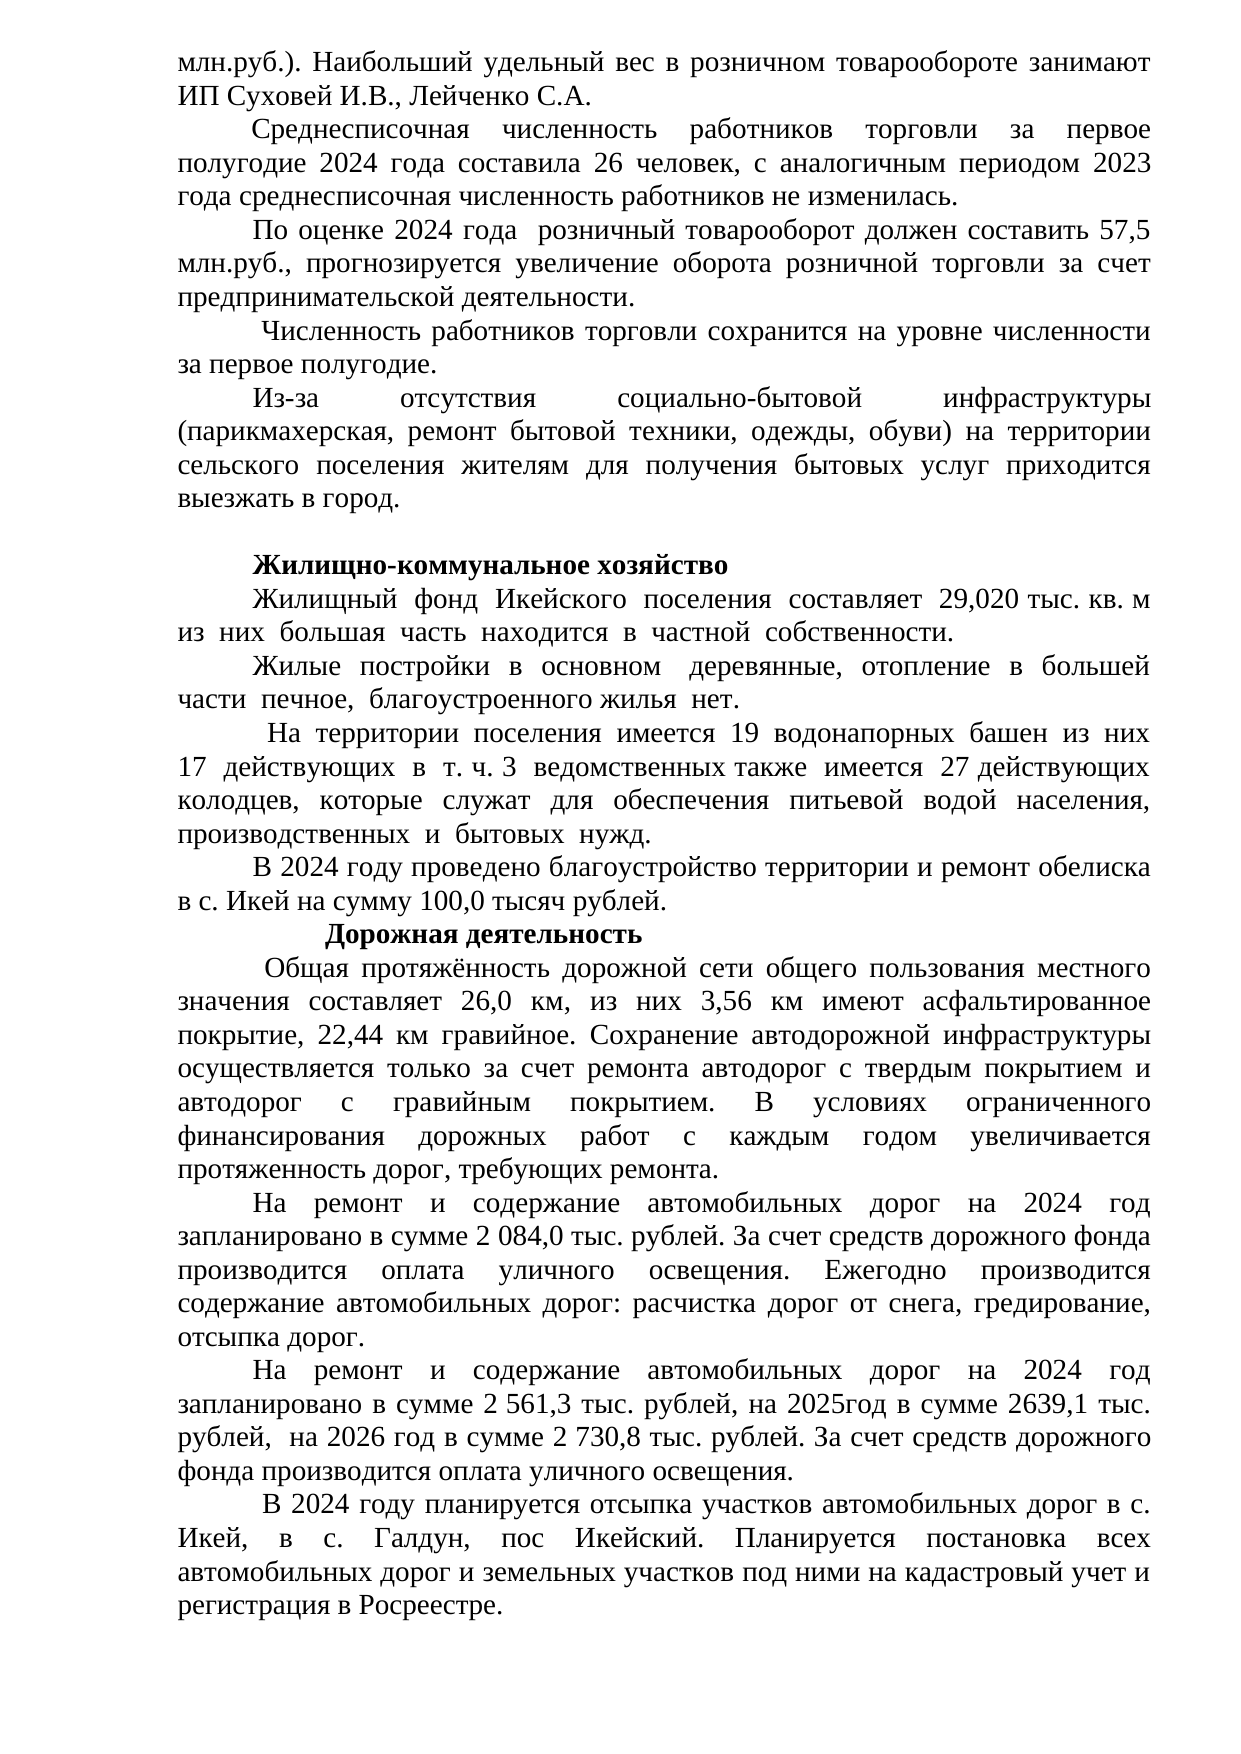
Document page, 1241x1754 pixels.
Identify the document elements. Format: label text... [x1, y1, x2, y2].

text На ремонт и содержание автомобильных дорог на 2024 год запланировано в сумме 2 084,0 тыс. рублей. За счет средств дорожного фонда производится оплата уличного освещения. Ежегодно производится содержание автомобильных дорог: расчистка дорог от снега, гредирование, отсыпка дорог. [177, 1185, 1152, 1352]
text Из-за отсутствия социально-бытовой инфраструктуры (парикмахерская, ремонт бытовой техники, одежды, обуви) на территории сельского поселения жителям для получения бытовых услуг приходится выезжать в город. [177, 380, 1152, 514]
text На территории поселения имеется 19 водонапорных башен из них 17 действующих в т. ч. 3 ведомственных также имеется 27 действующих колодцев, которые служат для обеспечения питьевой водой населения, производственных и бытовых нужд. [177, 715, 1152, 849]
text Жилые постройки в основном деревянные, отопление в большей части печное, благоустроенного жилья нет. [177, 648, 1152, 715]
text Жилищно-коммунальное хозяйство [177, 547, 1152, 581]
text Среднесписочная численность работников торговли за первое полугодие 2024 года составила 26 человек, с аналогичным периодом 2023 года среднесписочная численность работников не изменилась. [177, 111, 1152, 212]
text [177, 44, 1152, 111]
text Численность работников торговли сохранится на уровне численности за первое полугодие. [177, 313, 1152, 380]
text На ремонт и содержание автомобильных дорог на 2024 год запланировано в сумме 2 561,3 тыс. рублей, на 2025год в сумме 2639,1 тыс. рублей, на 2026 год в сумме 2 730,8 тыс. рублей. За счет средств дорожного фонда производится оплата уличного освещения. [177, 1352, 1152, 1487]
text В 2024 году проведено благоустройство территории и ремонт обелиска в с. Икей на сумму 100,0 тысяч рублей. [177, 849, 1152, 916]
text Общая протяжённость дорожной сети общего пользования местного значения составляет , из них имеют асфальтированное покрытие, гравийное. Сохранение автодорожной инфраструктуры осуществляется только за счет ремонта автодорог с твердым покрытием и автодорог с гравийным покрытием. В условиях ограниченного финансирования дорожных работ с каждым годом увеличивается протяженность дорог, требующих ремонта. [177, 950, 1152, 1185]
text Жилищный фонд Икейского поселения составляет 29,020 тыс. кв. м из них большая часть находится в частной собственности. [177, 581, 1152, 648]
text Дорожная деятельность [177, 916, 1152, 950]
text По оценке 2024 года розничный товарооборот должен составить 57,5 млн.руб., прогнозируется увеличение оборота розничной торговли за счет предпринимательской деятельности. [177, 212, 1152, 313]
text В 2024 году планируется отсыпка участков автомобильных дорог в с. Икей, в с. Галдун, пос Икейский. Планируется постановка всех автомобильных дорог и земельных участков под ними на кадастровый учет и регистрация в Росреестре. [177, 1487, 1152, 1621]
